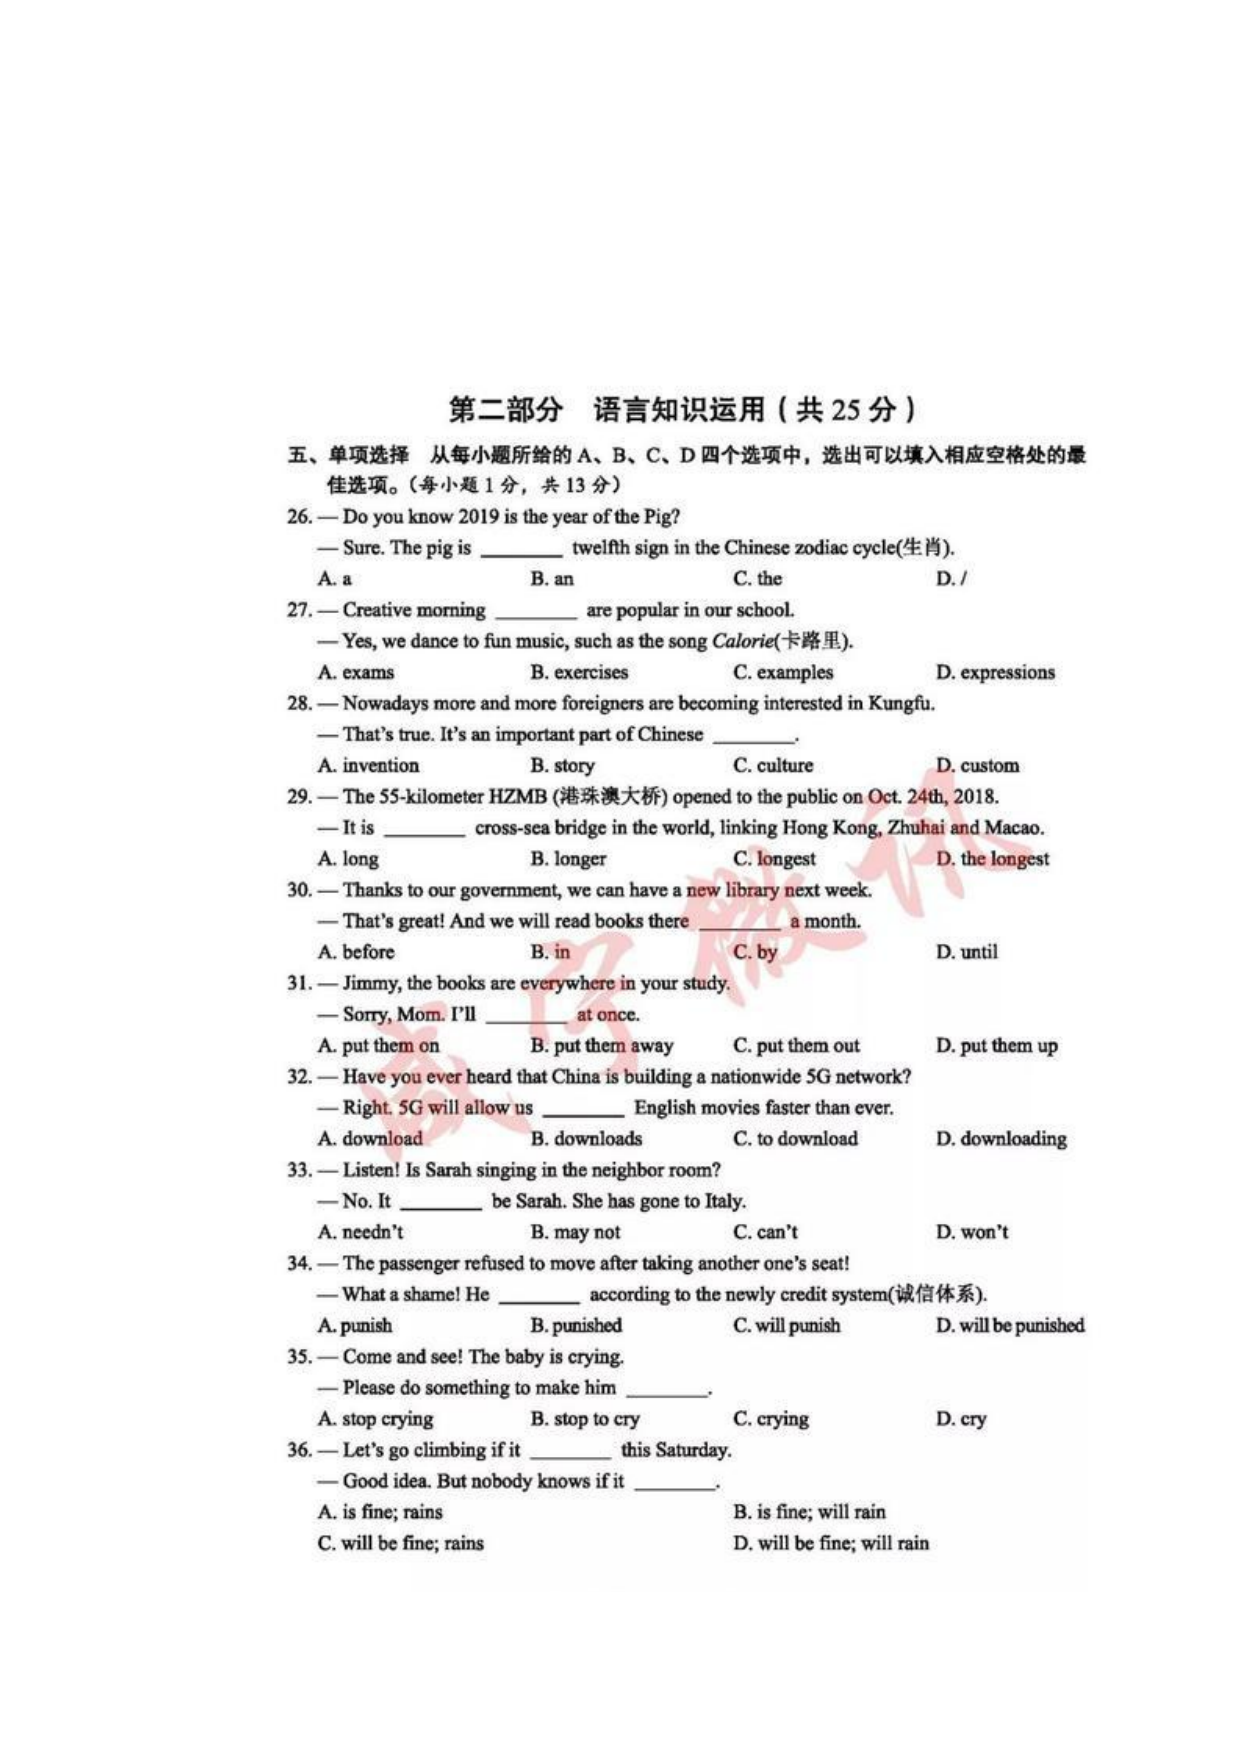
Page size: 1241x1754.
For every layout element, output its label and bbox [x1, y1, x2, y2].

picture [187, 162, 1188, 1592]
